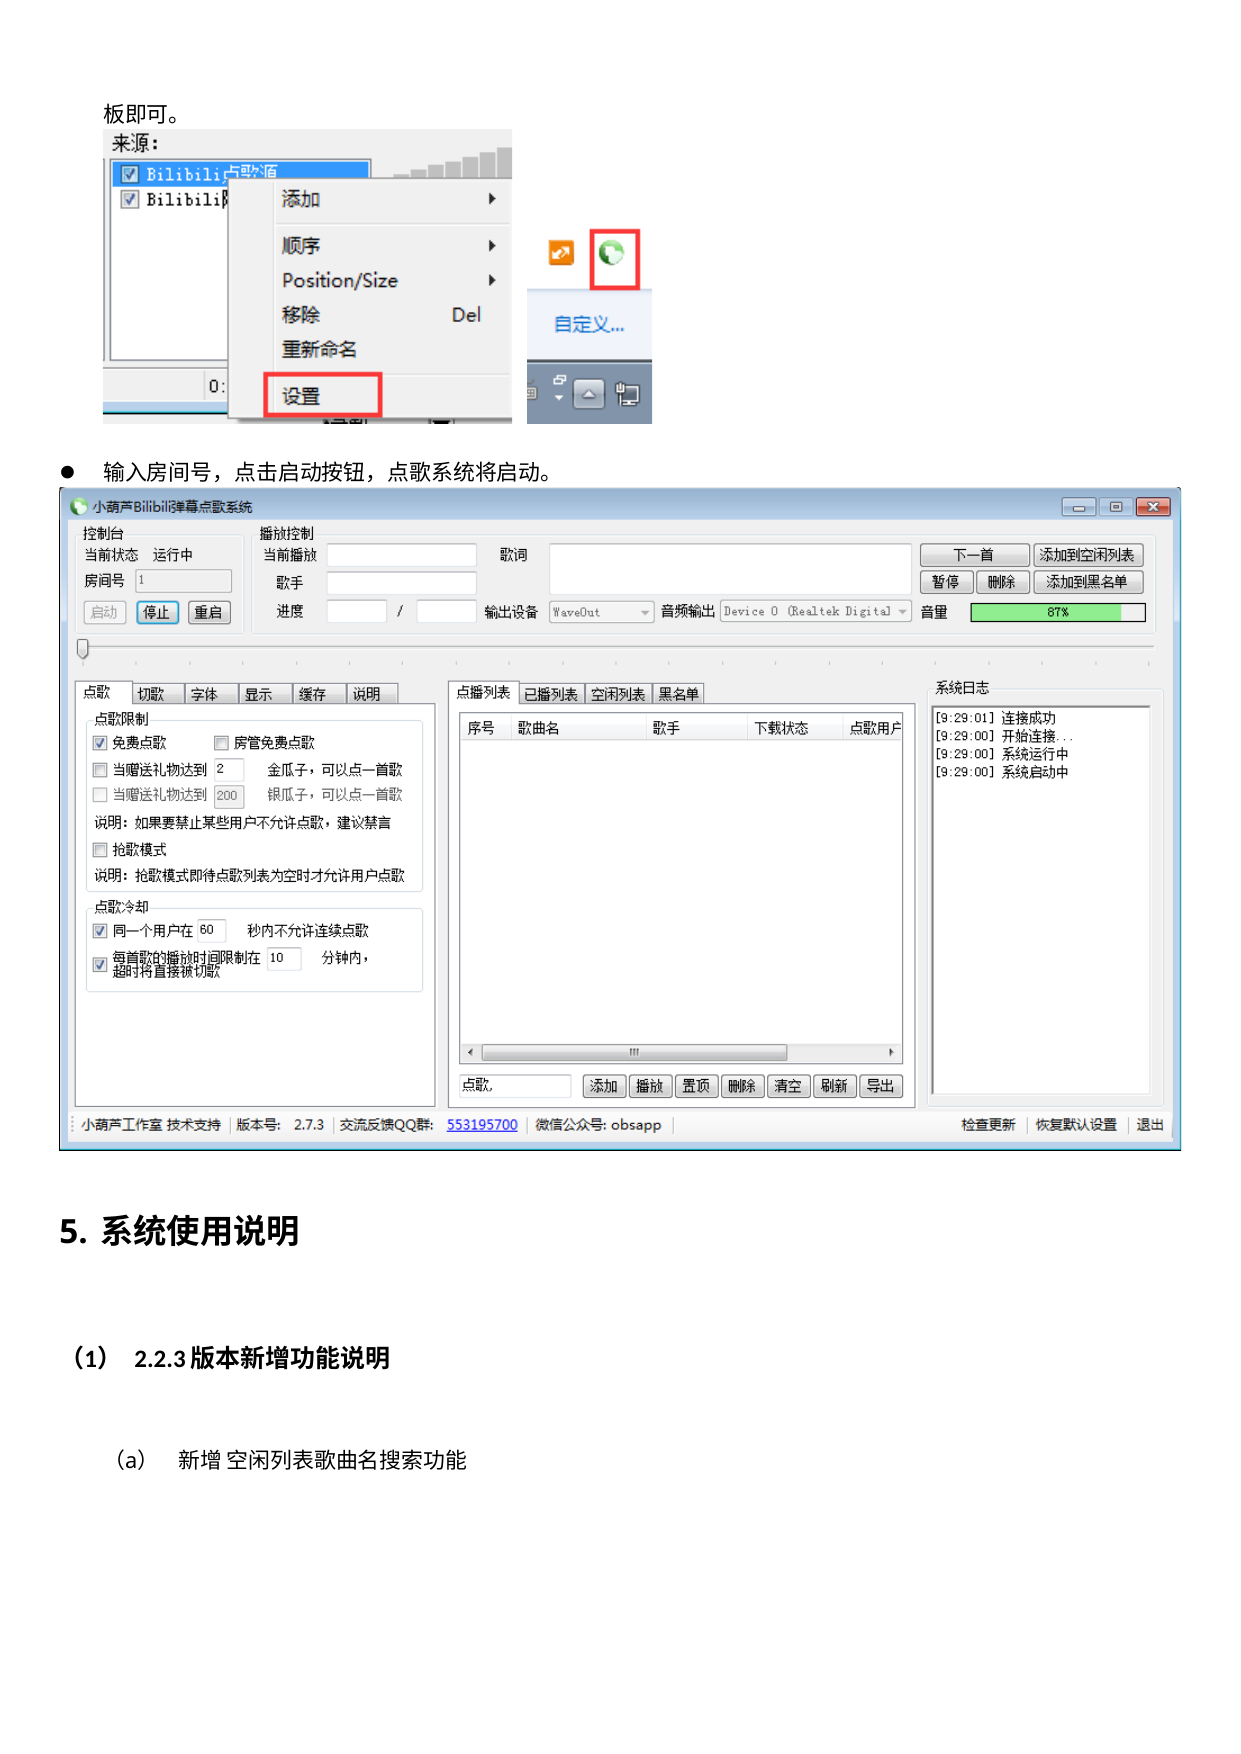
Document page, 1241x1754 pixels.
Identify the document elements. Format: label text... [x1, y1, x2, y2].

subtitle 系统使用说明 [59, 1197, 1181, 1262]
picture [102, 129, 513, 424]
picture [527, 223, 653, 424]
picture [59, 487, 1182, 1151]
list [59, 97, 1181, 129]
subtitle 2.2.3版本新增功能说明 [59, 1324, 1181, 1389]
list 输入房间号，点击启动按钮，点歌系统将启动。 [59, 454, 1181, 487]
list 新增 空闲列表歌曲名搜索功能 [103, 1442, 1181, 1475]
